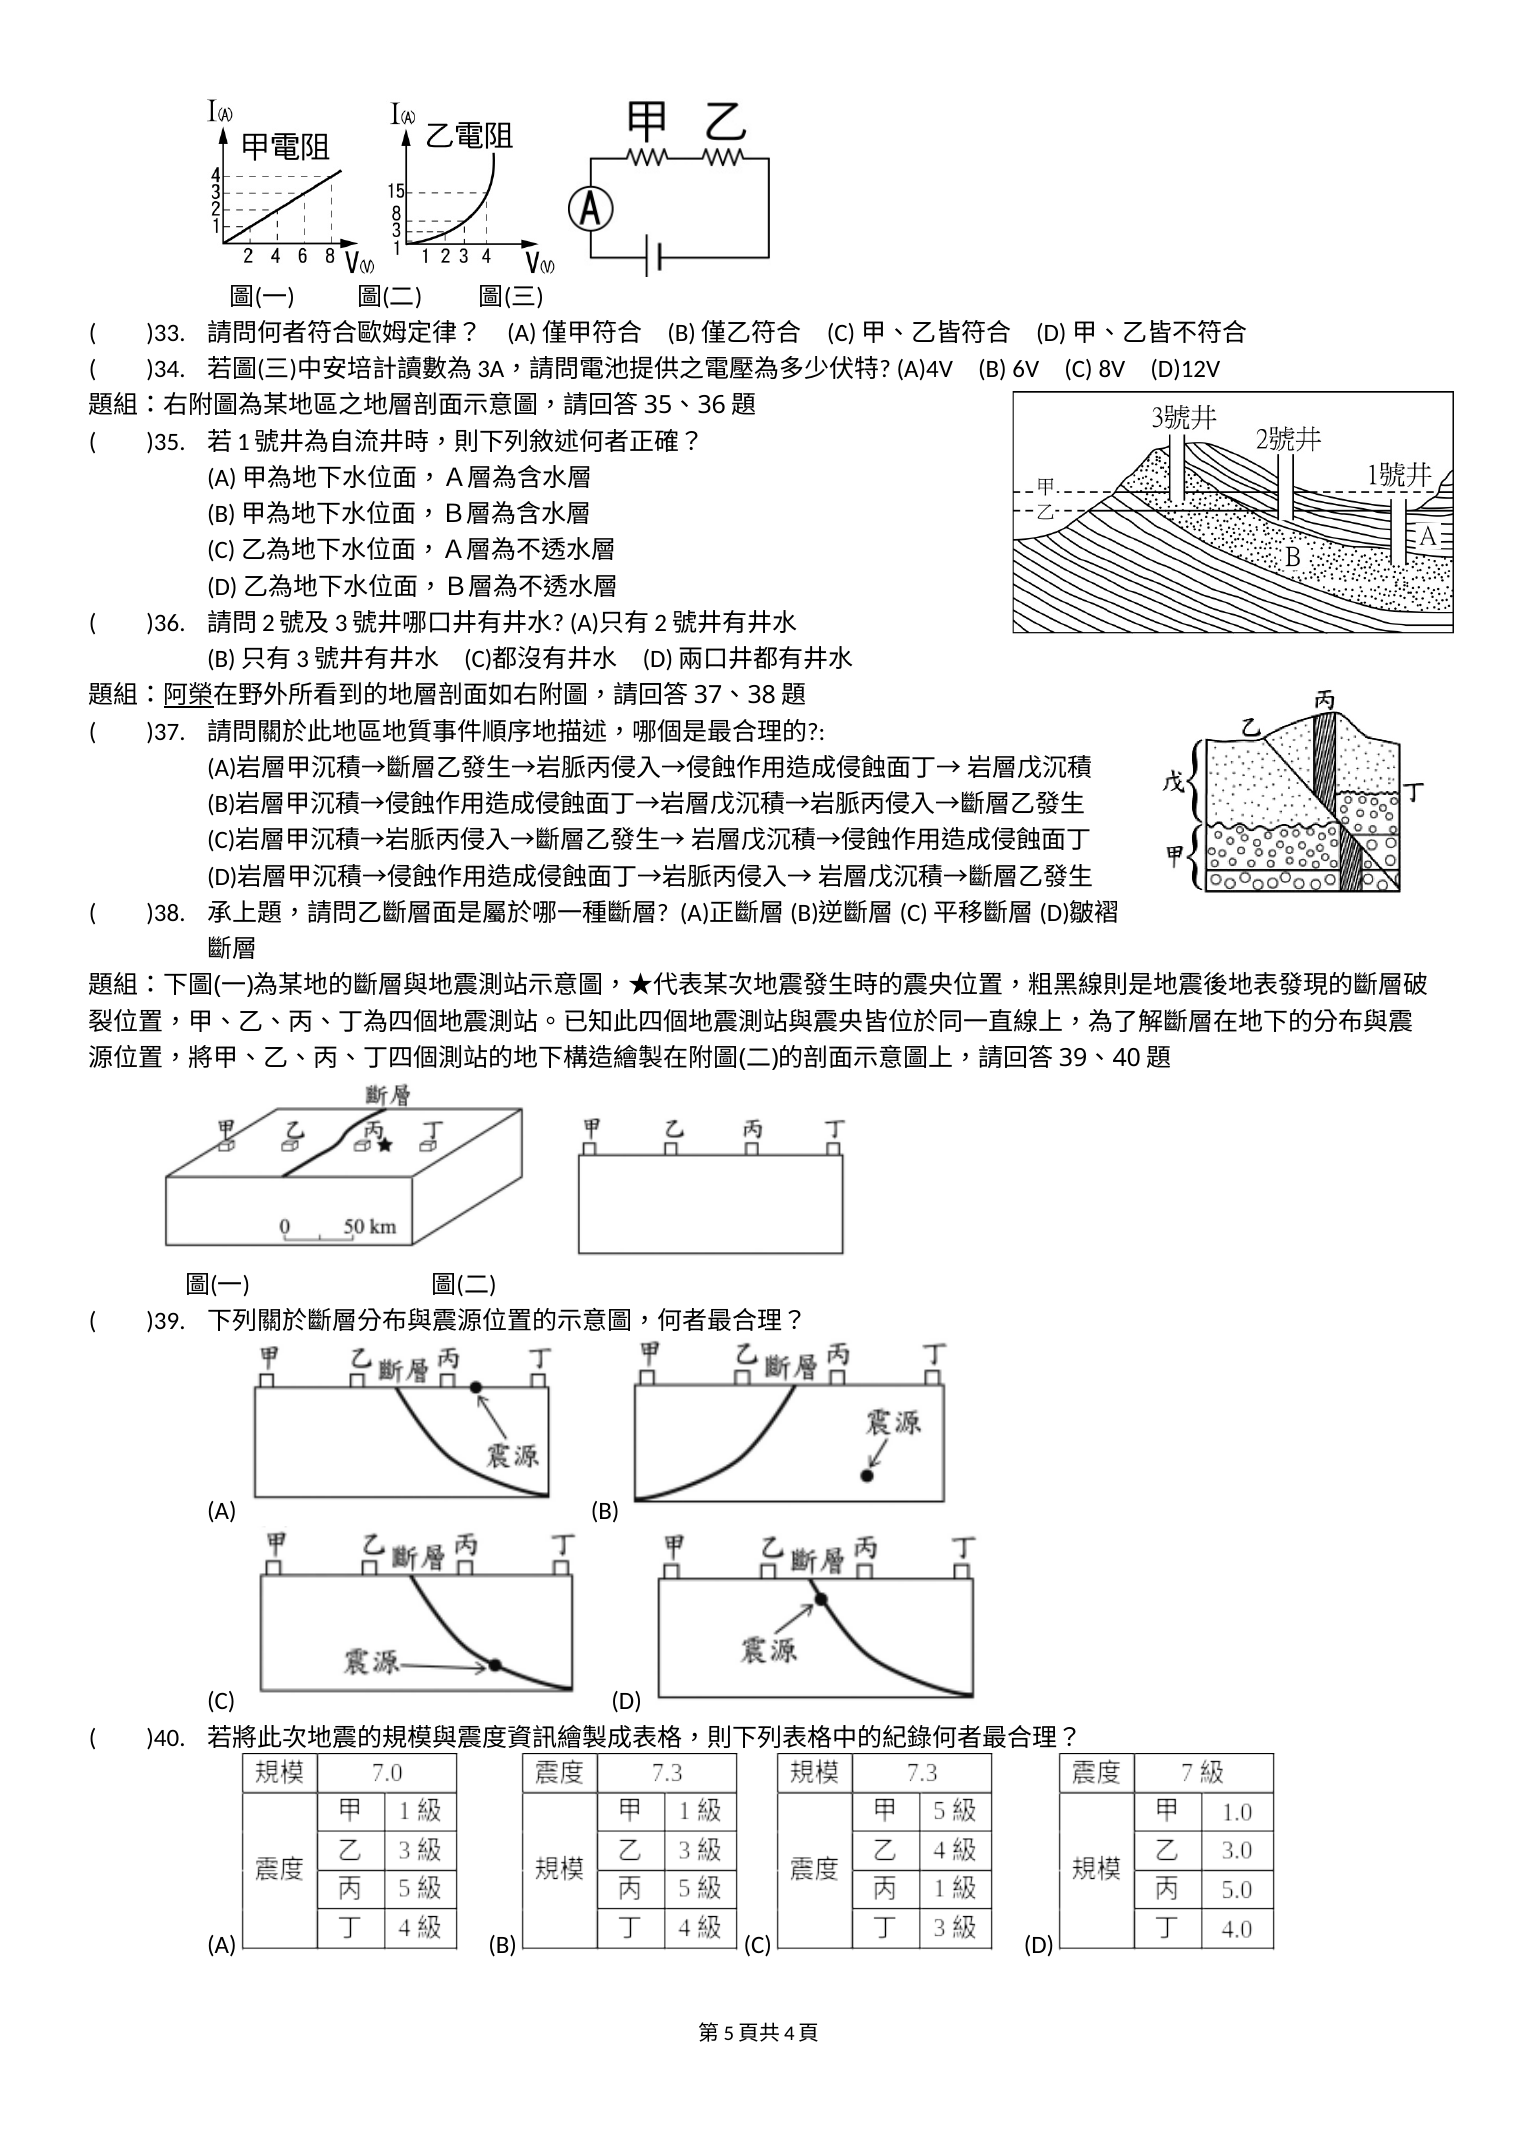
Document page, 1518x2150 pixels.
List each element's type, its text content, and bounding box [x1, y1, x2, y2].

picture [1158, 681, 1429, 898]
list 下列關於斷層分布與震源位置的示意圖，何者最合理？ (A) (B) (C) (D) [89, 1301, 1429, 1717]
text 題組：下圖(一)為某地的斷層與地震測站示意圖，★代表某次地震發生時的震央位置，粗黑線則是地震後地表發現的斷層破裂位置，甲、乙、丙、丁為四個地震測站。已知此四個地震測站與震央皆位於同一直線上，為了解斷層在地下的分布與震源位置，將甲、乙、丙、丁四個測站的地下構造繪製在附圖(二)的剖面示意圖上，請回答39、40題 圖(一) 圖(二) [89, 965, 1429, 1301]
list 請問何者符合歐姆定律？ (A) 僅甲符合 (B) 僅乙符合 (C) 甲、乙皆符合 (D) 甲、乙皆不符合 [89, 312, 1429, 349]
list 請問關於此地區地質事件順序地描述，哪個是最合理的?: (A)岩層甲沉積→斷層乙發生→岩脈丙侵入→侵蝕作用造成侵蝕面丁→ 岩層戊沉積 (B)岩層甲沉積→侵蝕作用造成侵蝕面丁→岩層戊沉積→岩脈丙侵入→斷層乙發生 (C)岩層甲沉積→岩脈丙侵入→斷層乙發生→ 岩層戊沉積→侵蝕作用造成侵蝕面丁 (D)岩層甲沉積→侵蝕作用造成侵蝕面丁→岩脈丙侵入→ 岩層戊沉積→斷層乙發生 [89, 711, 1158, 892]
list 若圖(三)中安培計讀數為3A，請問電池提供之電壓為多少伏特? (A)4V (B) 6V (C) 8V (D)12V [89, 349, 1429, 385]
picture [385, 98, 557, 277]
text 題組：右附圖為某地區之地層剖面示意圖，請回答35、36題 [89, 385, 1429, 421]
picture [206, 96, 375, 277]
text 題組：阿榮在野外所看到的地層剖面如右附圖，請回答37、38題 [89, 675, 1429, 711]
list 若將此次地震的規模與震度資訊繪製成表格，則下列表格中的紀錄何者最合理？ (A) (B)(C) (D) [89, 1717, 1429, 1961]
picture [568, 98, 772, 277]
list 請問2號及3號井哪口井有井水? (A)只有2號井有井水 (B) 只有3號井有井水 (C)都沒有井水 (D) 兩口井都有井水 [89, 602, 1429, 675]
picture [1012, 391, 1455, 634]
list 承上題，請問乙斷層面是屬於哪一種斷層? (A)正斷層 (B)逆斷層 (C) 平移斷層 (D)皺褶斷層 [89, 892, 1429, 965]
list 若1號井為自流井時，則下列敘述何者正確？ (A) 甲為地下水位面，Ａ層為含水層 (B) 甲為地下水位面，Ｂ層為含水層 (C) 乙為地下水位面，Ａ層為不透水層 (D) 乙為地下水位面，Ｂ層為不透水層 [89, 421, 1012, 602]
